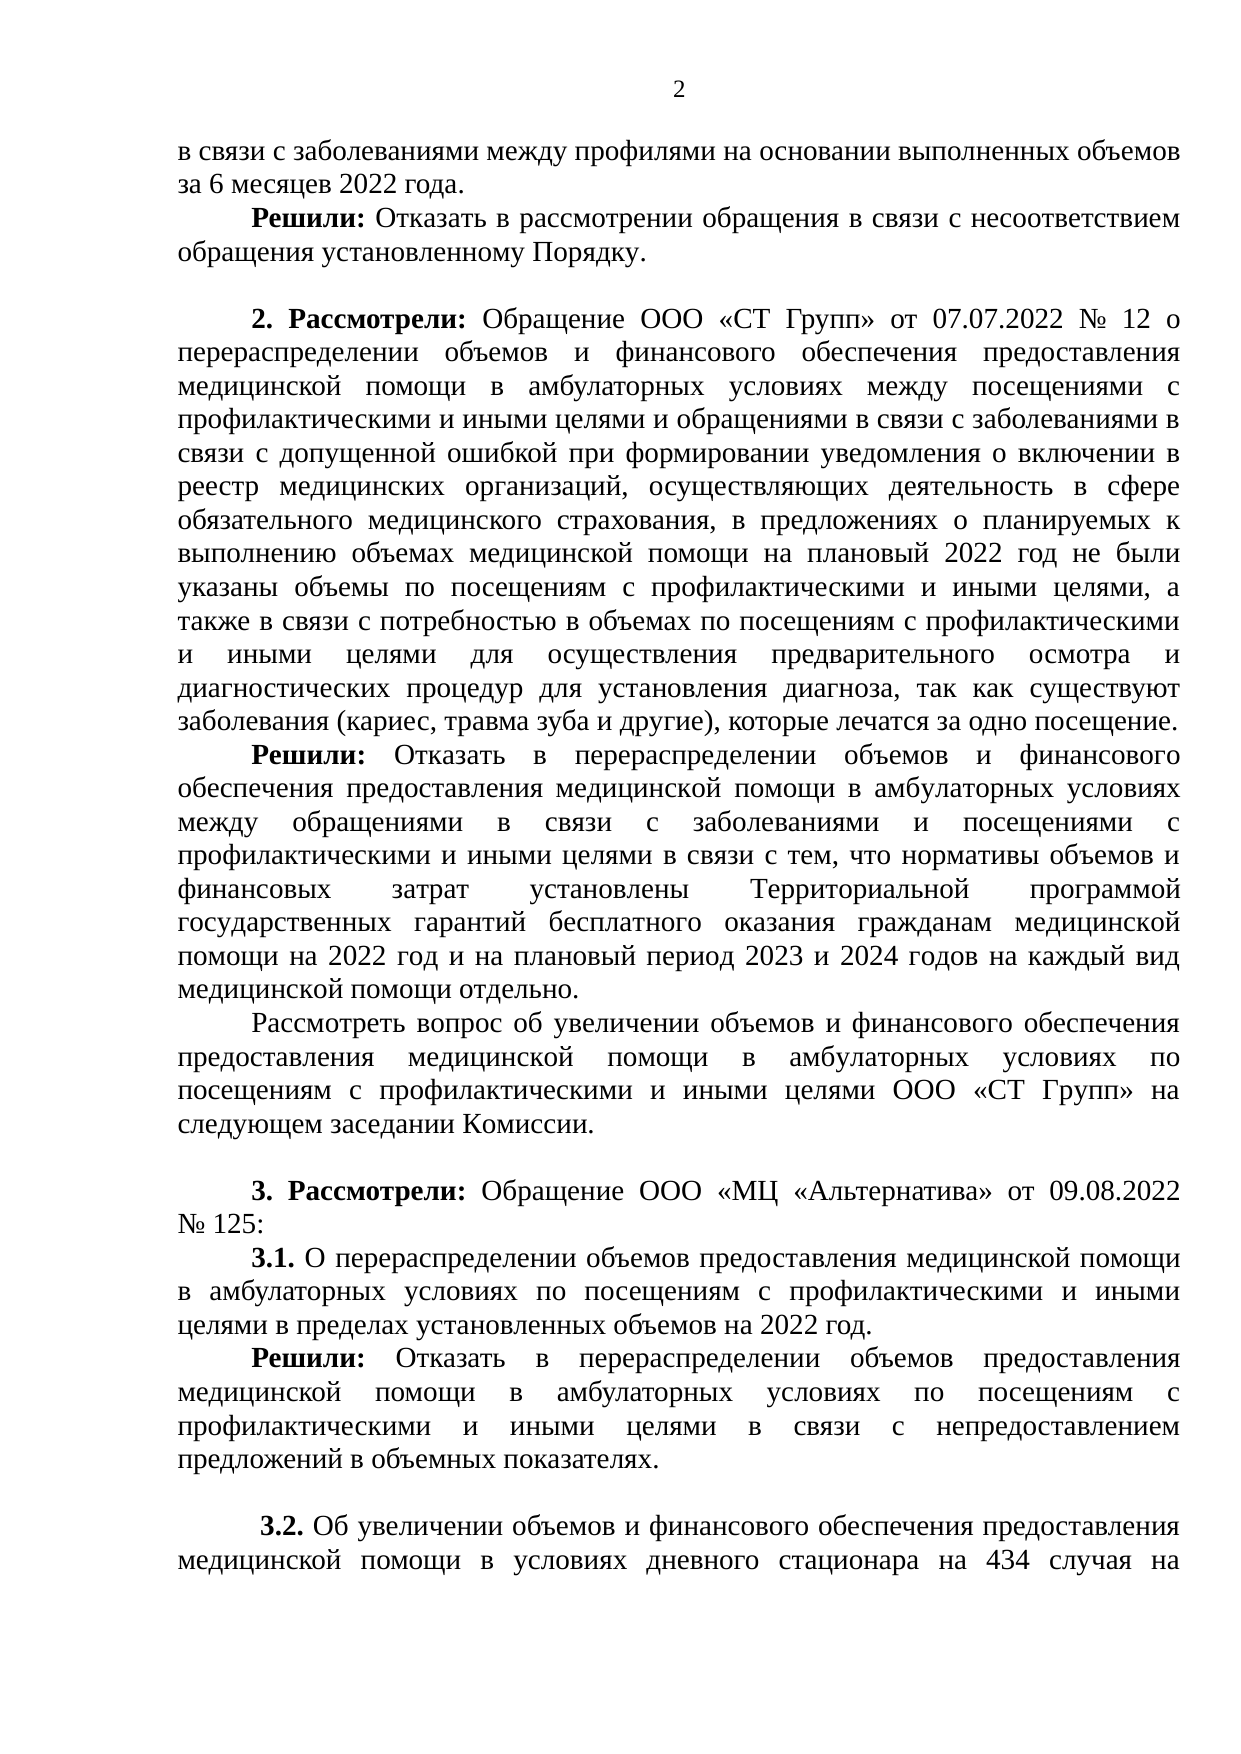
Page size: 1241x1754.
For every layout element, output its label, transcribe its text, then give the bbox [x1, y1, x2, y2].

text 3.1. О перераспределении объемов предоставления медицинской помощи в амбулаторных условиях по посещениям с профилактическими и иными целями в пределах установленных объемов на 2022 год. [177, 1240, 1181, 1341]
list Рассмотреть вопрос об увеличении объемов и финансового обеспечения предоставления медицинской помощи в амбулаторных условиях по посещениям с профилактическими и иными целями ООО «СТ Групп» на следующем заседании Комиссии. [177, 1005, 1181, 1139]
text 3. Рассмотрели: Обращение ООО «МЦ «Альтернатива» от 09.08.2022 № 125: [177, 1173, 1181, 1240]
text Решили: Отказать в перераспределении объемов предоставления медицинской помощи в амбулаторных условиях по посещениям с профилактическими и иными целями в связи с непредоставлением предложений в объемных показателях. [177, 1341, 1181, 1475]
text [177, 1508, 1181, 1575]
text 2. Рассмотрели: Обращение ООО «СТ Групп» от 07.07.2022 № 12 о перераспределении объемов и финансового обеспечения предоставления медицинской помощи в амбулаторных условиях между посещениями с профилактическими и иными целями и обращениями в связи с заболеваниями в связи с допущенной ошибкой при формировании уведомления о включении в реестр медицинских организаций, осуществляющих деятельность в сфере обязательного медицинского страхования, в предложениях о планируемых к выполнению объемах медицинской помощи на плановый 2022 год не были указаны объемы по посещениям с профилактическими и иными целями, а также в связи с потребностью в объемах по посещениям с профилактическими и иными целями для осуществления предварительного осмотра и диагностических процедур для установления диагноза, так как существуют заболевания (кариес, травма зуба и другие), которые лечатся за одно посещение. [177, 301, 1181, 737]
list Решили: Отказать в перераспределении объемов и финансового обеспечения предоставления медицинской помощи в амбулаторных условиях между обращениями в связи с заболеваниями и посещениями с профилактическими и иными целями в связи с тем, что нормативы объемов и финансовых затрат установлены Территориальной программой государственных гарантий бесплатного оказания гражданам медицинской помощи на 2022 год и на плановый период 2023 и 2024 годов на каждый вид медицинской помощи отдельно. [177, 737, 1181, 1005]
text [177, 133, 1181, 200]
text Решили: Отказать в рассмотрении обращения в связи с несоответствием обращения установленному Порядку. [177, 200, 1181, 267]
